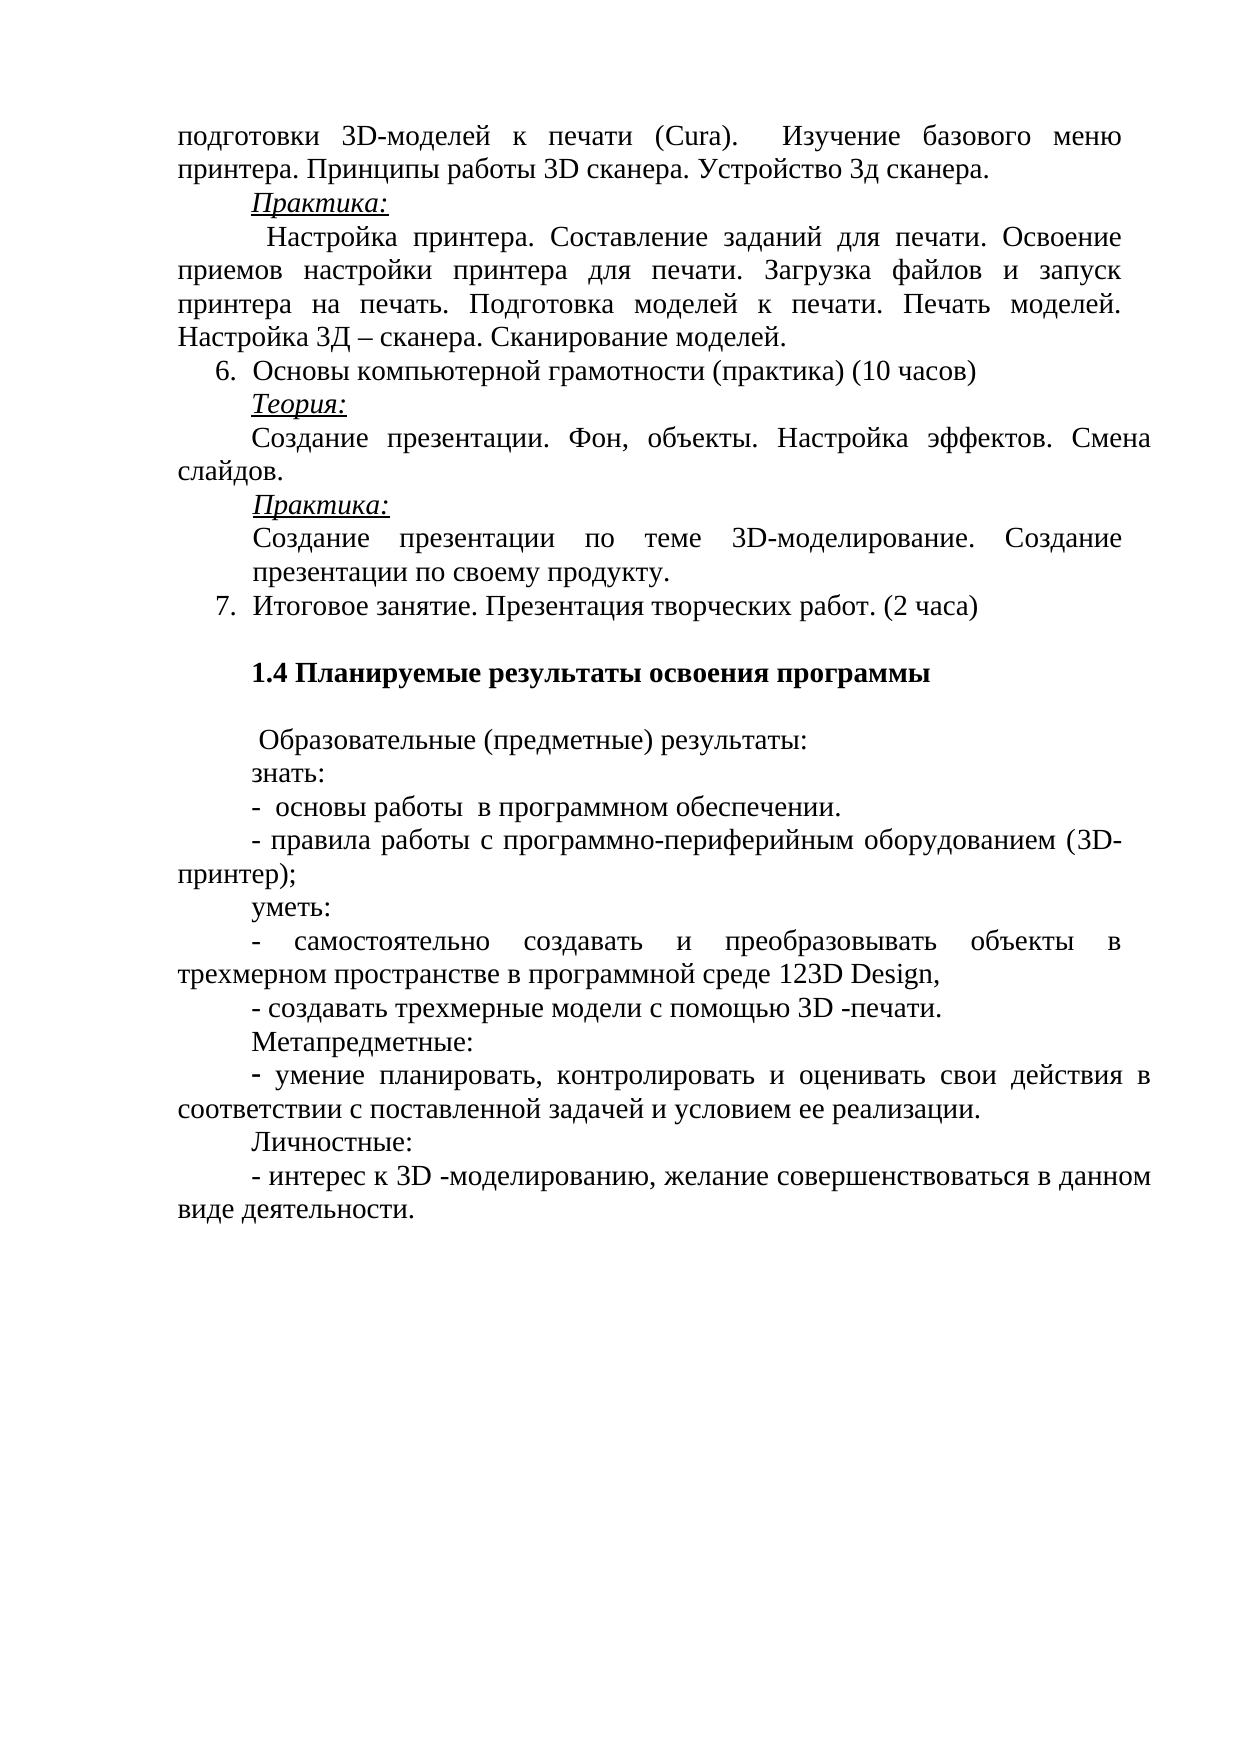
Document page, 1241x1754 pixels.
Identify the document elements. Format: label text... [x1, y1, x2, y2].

text знать: [177, 755, 1122, 789]
text 1.4 Планируемые результаты освоения программы [177, 655, 1152, 688]
text Личностные: [177, 1124, 1152, 1158]
list Основы компьютерной грамотности (практика) (10 часов) [215, 353, 1152, 386]
text - создавать трехмерные модели с помощью 3D -печати. [177, 990, 1122, 1024]
list Создание презентации по теме 3D-моделирование. Создание презентации по своему продукту. [252, 521, 1122, 588]
text уметь: [177, 889, 1122, 923]
text умение планировать, контролировать и оценивать свои действия в соответствии с поставленной задачей и условием ее реализации. [177, 1057, 1152, 1124]
text - правила работы с программно-периферийным оборудованием (3D- принтер); [177, 822, 1122, 889]
text Теория: [177, 386, 1152, 420]
text - самостоятельно создавать и преобразовывать объекты в трехмерном пространстве в программной среде 123D Design, [177, 923, 1122, 990]
list Итоговое занятие. Презентация творческих работ. (2 часа) [215, 588, 1152, 621]
text - основы работы в программном обеспечении. [177, 789, 1122, 822]
text Практика: [177, 185, 1122, 219]
text Создание презентации. Фон, объекты. Настройка эффектов. Смена слайдов. [177, 420, 1152, 487]
text - интерес к 3D -моделированию, желание совершенствоваться в данном виде деятельности. [177, 1158, 1152, 1225]
text Настройка принтера. Составление заданий для печати. Освоение приемов настройки принтера для печати. Загрузка файлов и запуск принтера на печать. Подготовка моделей к печати. Печать моделей. Настройка 3Д – сканера. Сканирование моделей. [177, 219, 1122, 353]
text Образовательные (предметные) результаты: [177, 722, 1152, 755]
text Метапредметные: [177, 1024, 1152, 1057]
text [177, 118, 1122, 185]
list Практика: [252, 487, 1122, 521]
